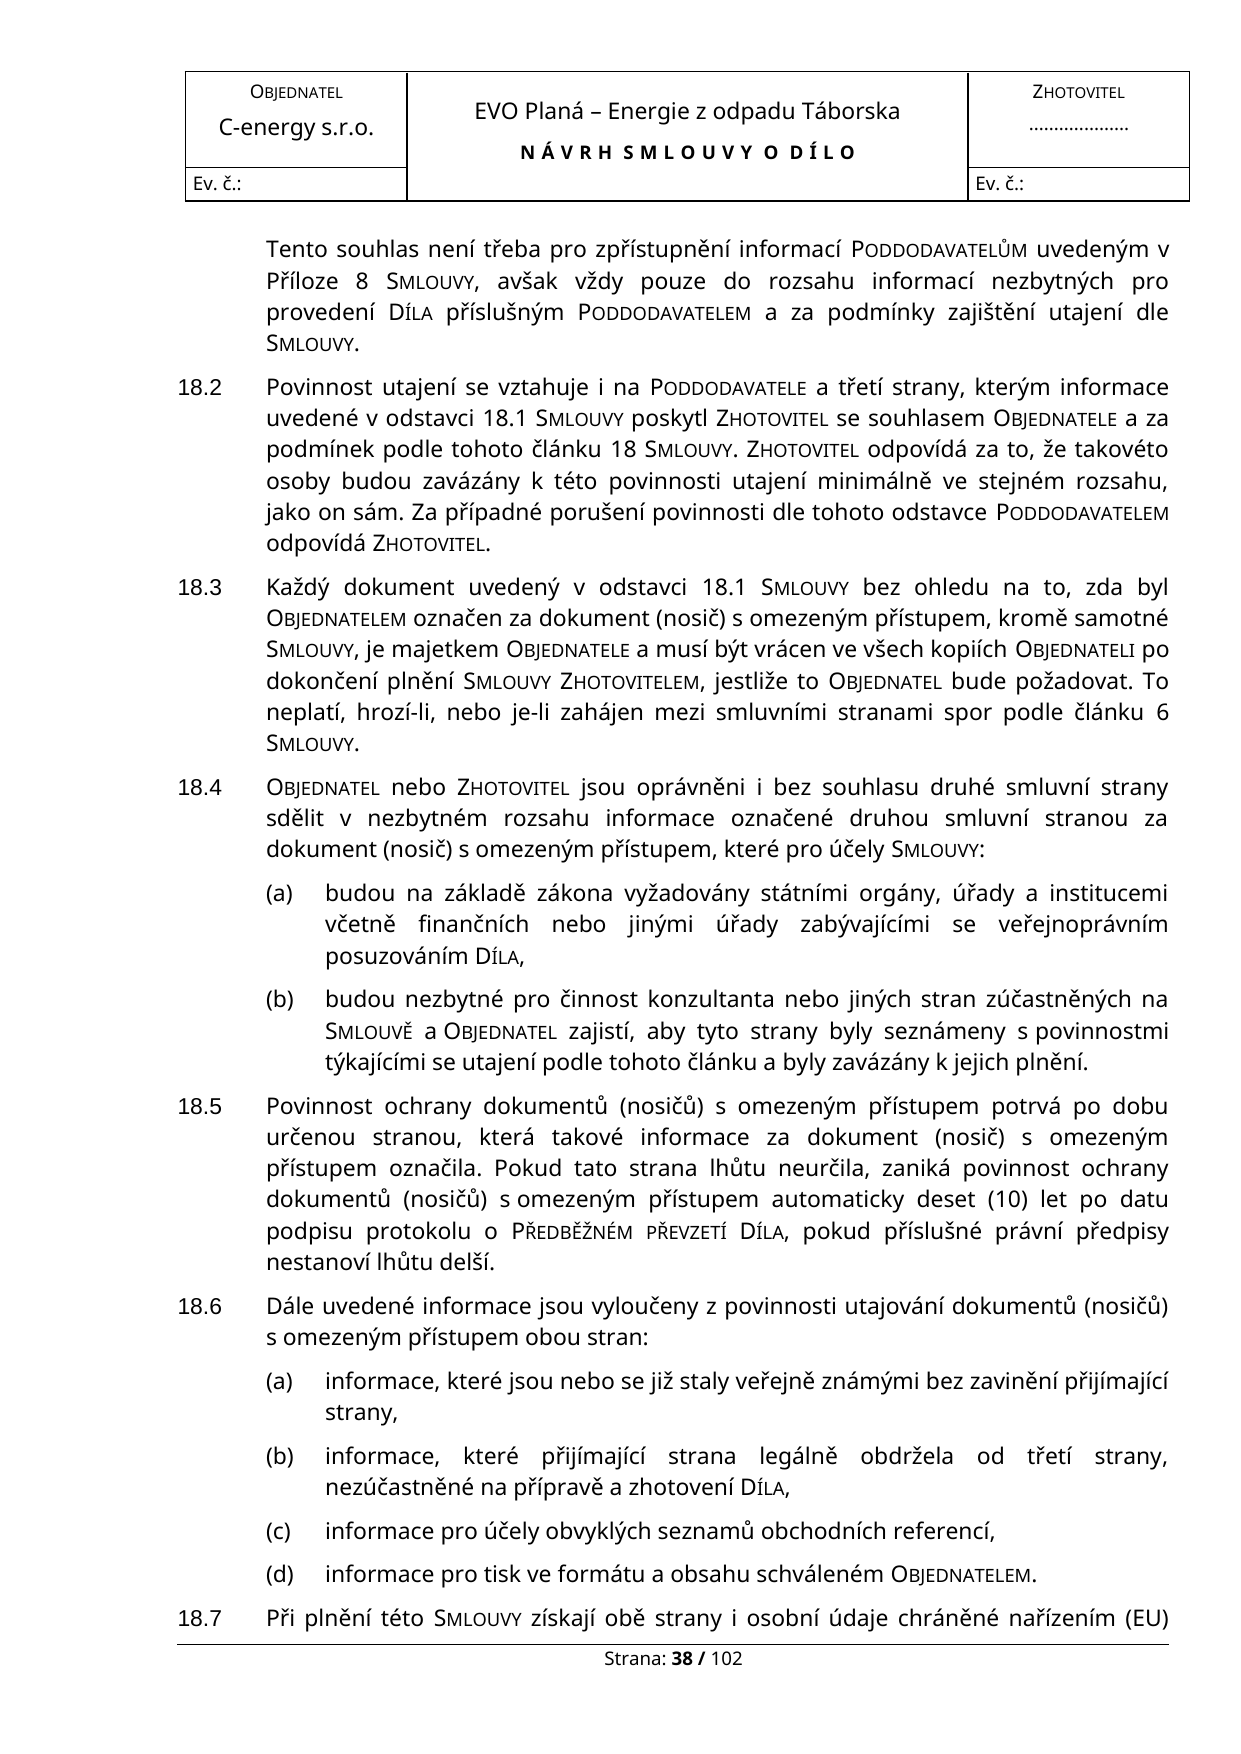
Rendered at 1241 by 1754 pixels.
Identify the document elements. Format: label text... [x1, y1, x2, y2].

text Každý dokument uvedený v odstavci 18.1 Smlouvy bez ohledu na to, zda byl Objednatelem označen za dokument (nosič) s omezeným přístupem, kromě samotné Smlouvy, je majetkem Objednatele a musí být vrácen ve všech kopiích Objednateli po dokončení plnění Smlouvy Zhotovitelem, jestliže to Objednatel bude požadovat. To neplatí, hrozí-li, nebo je-li zahájen mezi smluvními stranami spor podle článku 6 Smlouvy. [177, 571, 1169, 758]
subtitle informace, které jsou nebo se již staly veřejně známými bez zavinění přijímající strany, [266, 1364, 1169, 1427]
subtitle budou na základě zákona vyžadovány státními orgány, úřady a institucemi včetně finančních nebo jinými úřady zabývajícími se veřejnoprávním posuzováním Díla, [266, 877, 1169, 971]
text Objednatel nebo Zhotovitel jsou oprávněni i bez souhlasu druhé smluvní strany sdělit v nezbytném rozsahu informace označené druhou smluvní stranou za dokument (nosič) s omezeným přístupem, které pro účely Smlouvy: [177, 771, 1169, 864]
text Povinnost utajení se vztahuje i na Poddodavatele a třetí strany, kterým informace uvedené v odstavci 18.1 Smlouvy poskytl Zhotovitel se souhlasem Objednatele a za podmínek podle tohoto článku 18 Smlouvy. Zhotovitel odpovídá za to, že takovéto osoby budou zavázány k této povinnosti utajení minimálně ve stejném rozsahu, jako on sám. Za případné porušení povinnosti dle tohoto odstavce Poddodavatelem odpovídá Zhotovitel. [177, 371, 1169, 558]
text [177, 233, 1169, 358]
text Dále uvedené informace jsou vyloučeny z povinnosti utajování dokumentů (nosičů) s omezeným přístupem obou stran: [177, 1289, 1169, 1352]
text Povinnost ochrany dokumentů (nosičů) s omezeným přístupem potrvá po dobu určenou stranou, která takové informace za dokument (nosič) s omezeným přístupem označila. Pokud tato strana lhůtu neurčila, zaniká povinnost ochrany dokumentů (nosičů) s omezeným přístupem automaticky deset (10) let po datu podpisu protokolu o Předběžném převzetí Díla, pokud příslušné právní předpisy nestanoví lhůtu delší. [177, 1089, 1169, 1277]
subtitle budou nezbytné pro činnost konzultanta nebo jiných stran zúčastněných na Smlouvě a Objednatel zajistí, aby tyto strany byly seznámeny s povinnostmi týkajícími se utajení podle tohoto článku a byly zavázány k jejich plnění. [266, 983, 1169, 1077]
subtitle informace pro tisk ve formátu a obsahu schváleném Objednatelem. [266, 1558, 1169, 1589]
subtitle informace, které přijímající strana legálně obdržela od třetí strany, nezúčastněné na přípravě a zhotovení Díla, [266, 1439, 1169, 1502]
subtitle informace pro účely obvyklých seznamů obchodních referencí, [266, 1514, 1169, 1546]
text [177, 1602, 1169, 1633]
